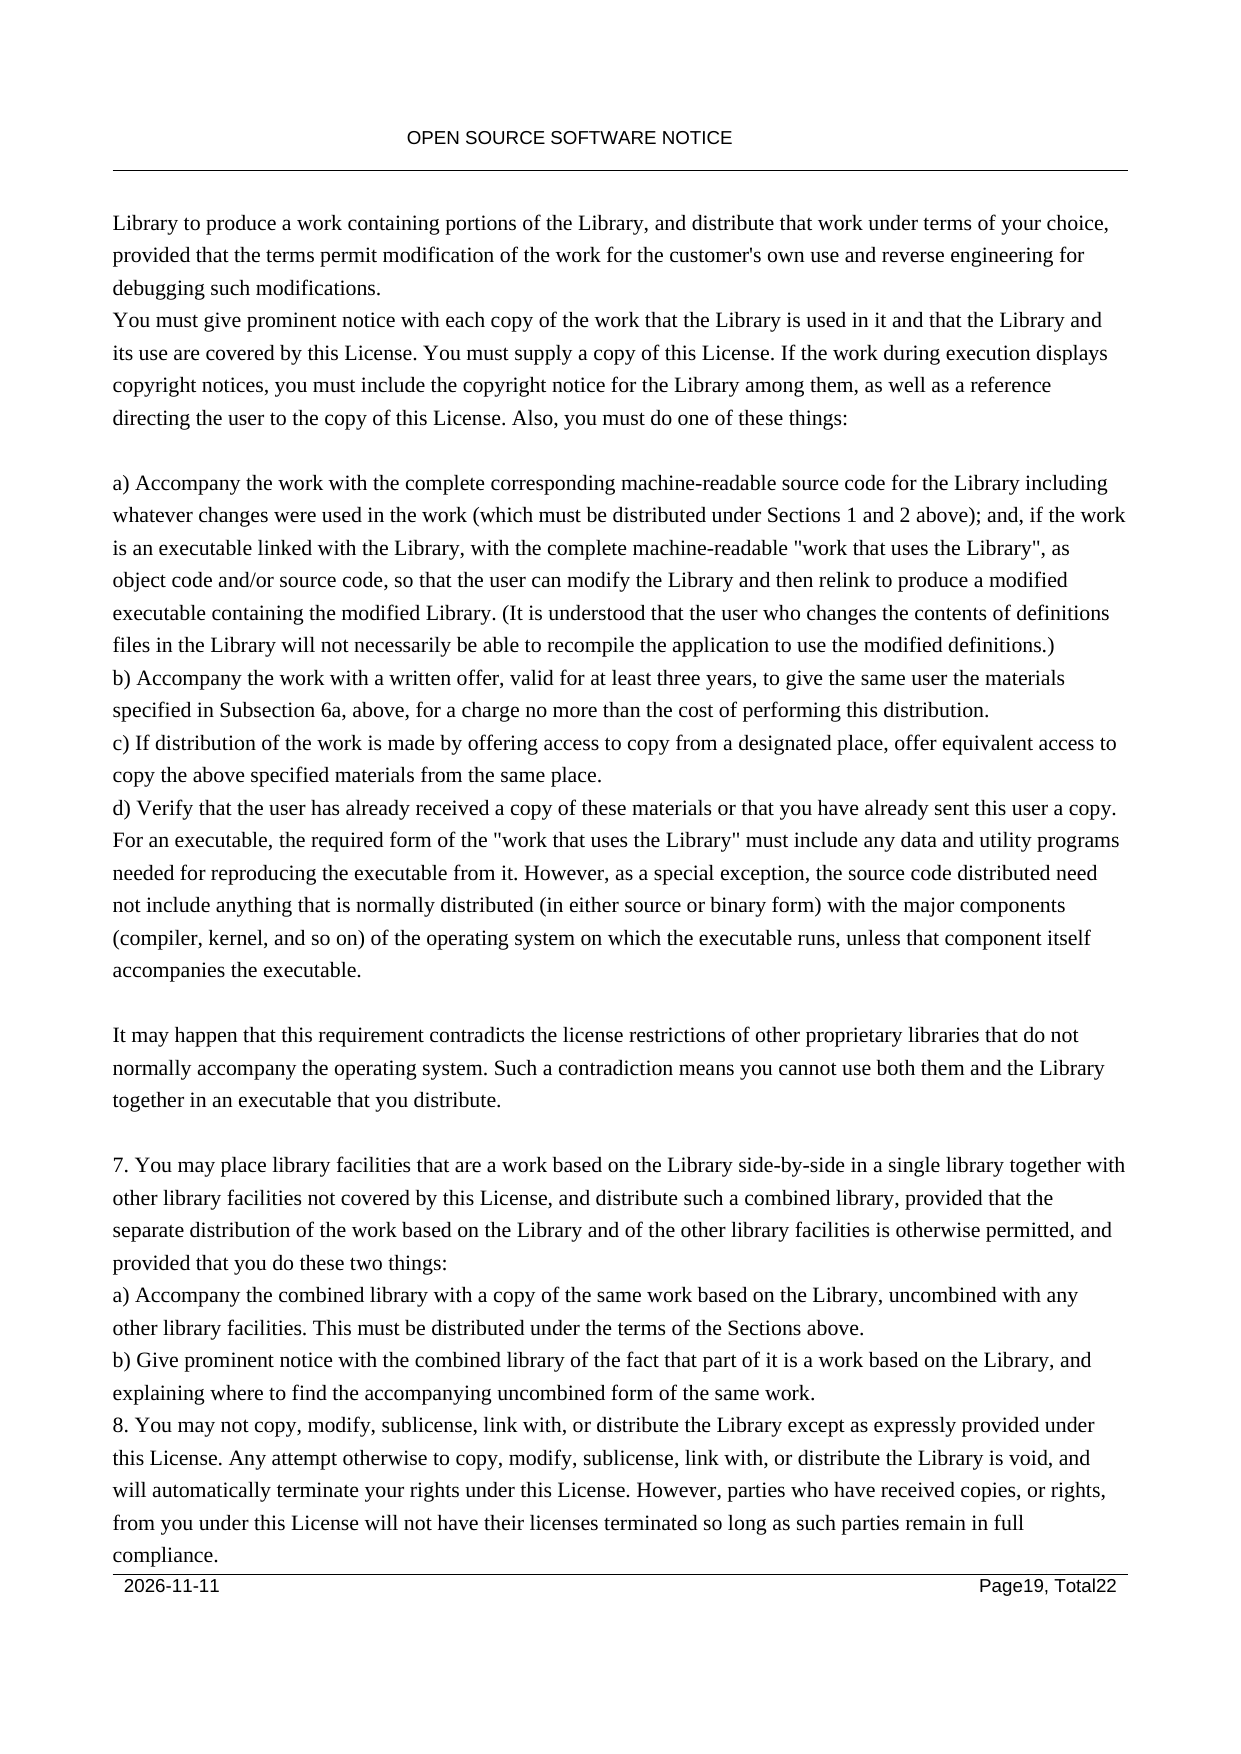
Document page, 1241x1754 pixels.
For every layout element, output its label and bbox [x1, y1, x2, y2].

text [112, 206, 1128, 1571]
